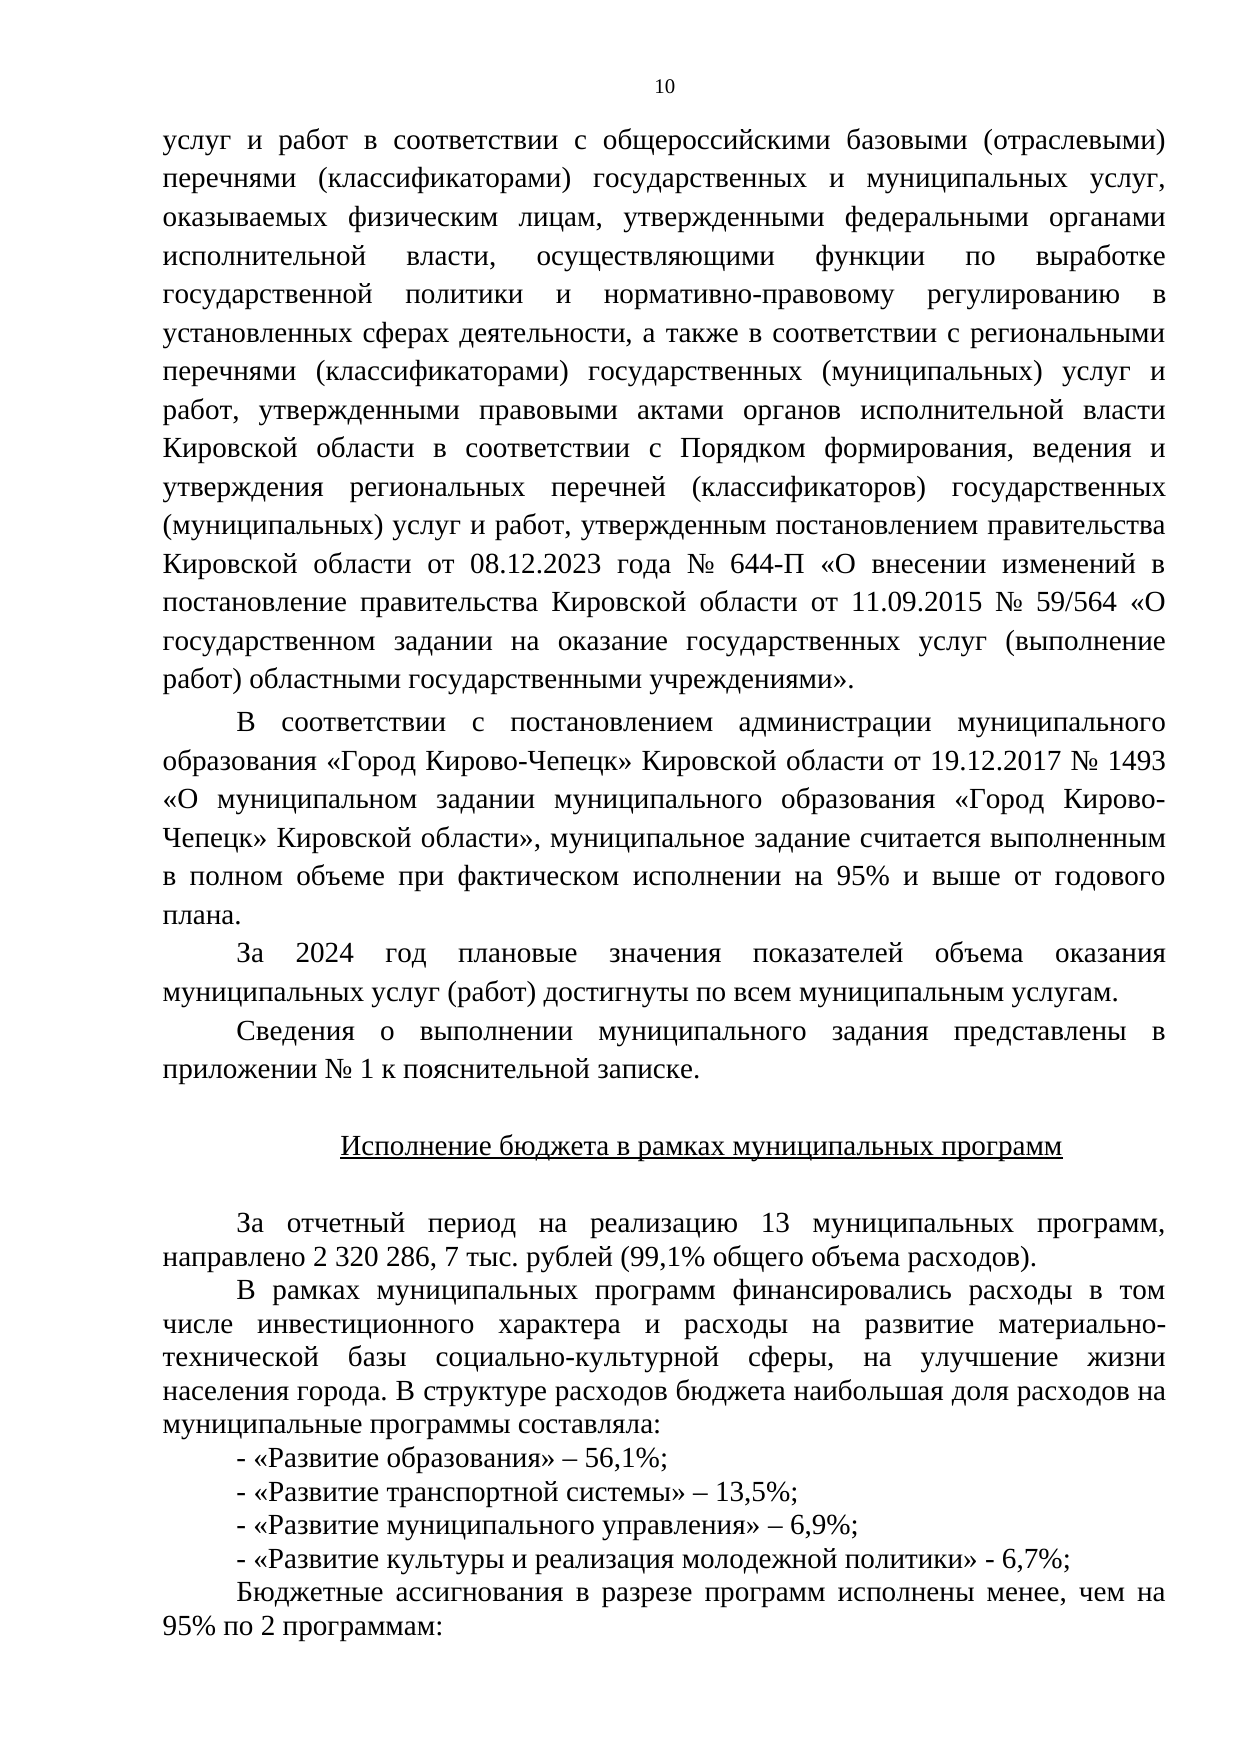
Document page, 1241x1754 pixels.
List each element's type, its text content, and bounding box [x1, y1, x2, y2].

text В соответствии с постановлением администрации муниципального образования «Город Кирово-Чепецк» Кировской области от 19.12.2017 № 1493 «О муниципальном задании муниципального образования «Город Кирово-Чепецк» Кировской области», муниципальное задание считается выполненным в полном объеме при фактическом исполнении на 95% и выше от годового плана. [162, 704, 1167, 931]
text В рамках муниципальных программ финансировались расходы в том числе инвестиционного характера и расходы на развитие материально-технической базы социально-культурной сферы, на улучшение жизни населения города. В структуре расходов бюджета наибольшая доля расходов на муниципальные программы составляла: [162, 1272, 1167, 1440]
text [162, 122, 1167, 695]
text Исполнение бюджета в рамках муниципальных программ [162, 1128, 1167, 1162]
text - «Развитие образования» – 56,1%; [162, 1440, 1167, 1474]
text За отчетный период на реализацию 13 муниципальных программ, направлено 2 320 286, 7 тыс. рублей (99,1% общего объема расходов). [162, 1205, 1167, 1272]
text Сведения о выполнении муниципального задания представлены в приложении № 1 к пояснительной записке. [162, 1013, 1167, 1085]
text Бюджетные ассигнования в разрезе программ исполнены менее, чем на 95% по 2 программам: [162, 1574, 1167, 1641]
text - «Развитие транспортной системы» – 13,5%; [162, 1474, 1167, 1507]
text - «Развитие муниципального управления» – 6,9%; [162, 1507, 1167, 1541]
text - «Развитие культуры и реализация молодежной политики» - 6,7%; [162, 1541, 1167, 1574]
text За 2024 год плановые значения показателей объема оказания муниципальных услуг (работ) достигнуты по всем муниципальным услугам. [162, 936, 1167, 1008]
